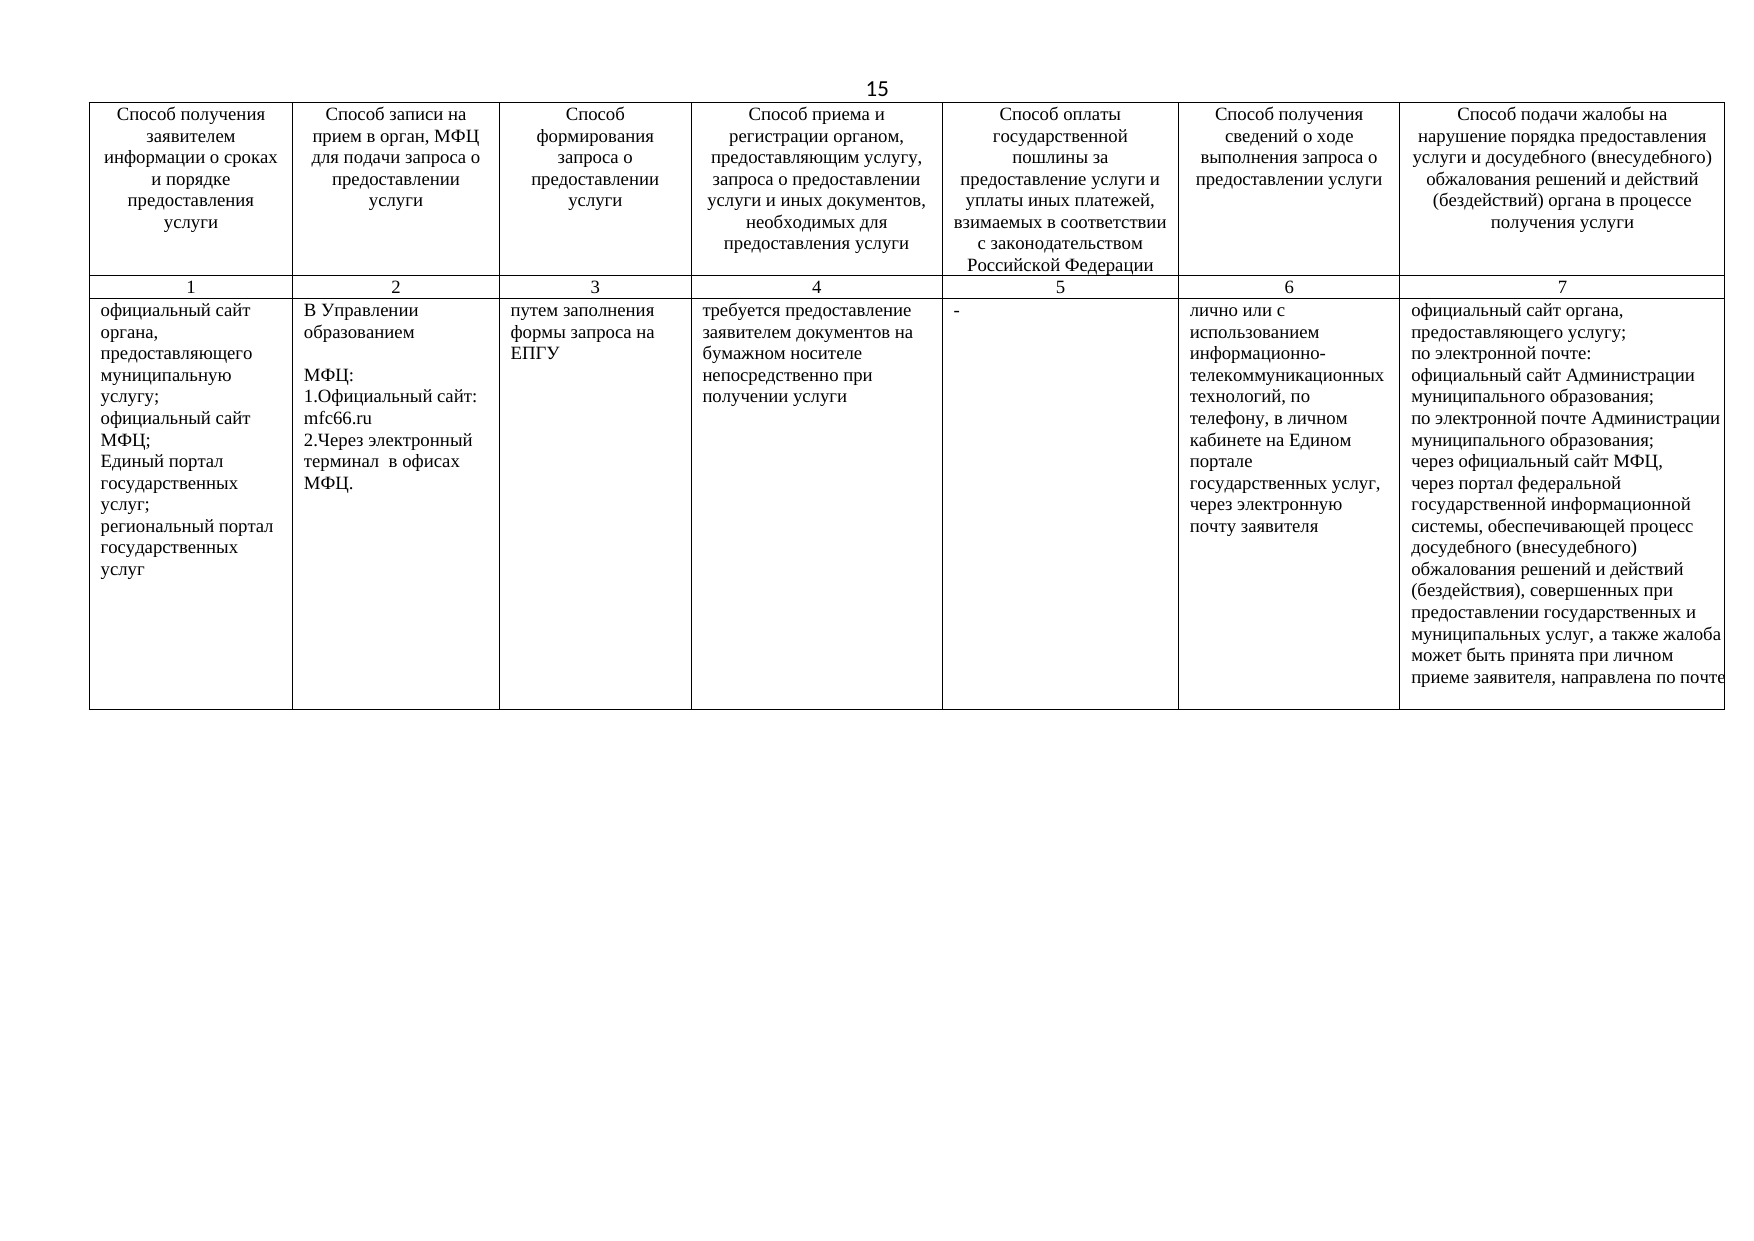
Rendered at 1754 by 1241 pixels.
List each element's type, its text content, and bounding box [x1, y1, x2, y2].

table_cell В Управлении образованием МФЦ: 1.Официальный сайт: mfc66.ru 2.Через электронный терминал в офисах МФЦ. [293, 299, 499, 709]
table_cell путем заполнения формы запроса на ЕПГУ [500, 299, 691, 709]
table_header Способ подачи жалобы на нарушение порядка предоставления услуги и досудебного (внесудебного) обжалования решений и действий (бездействий) органа в процессе получения услуги [1400, 103, 1724, 275]
table_header Способ оплаты государственной пошлины за предоставление услуги и уплаты иных платежей, взимаемых в соответствии с законодательством Российской Федерации [943, 103, 1178, 275]
table_cell требуется предоставление заявителем документов на бумажном носителе непосредственно при получении услуги [692, 299, 942, 709]
table_cell 5 [943, 276, 1178, 298]
table_header Способ записи на прием в орган, МФЦ для подачи запроса о предоставлении услуги [293, 103, 499, 275]
table_cell лично или с использованием информационно-телекоммуникационных технологий, по телефону, в личном кабинете на Едином портале государственных услуг, через электронную почту заявителя [1179, 299, 1399, 709]
table_cell - [943, 299, 1178, 709]
table_cell 4 [692, 276, 942, 298]
table_header Способ получения заявителем информации о сроках и порядке предоставления услуги [90, 103, 292, 275]
table_cell 1 [90, 276, 292, 298]
table_header Способ приема и регистрации органом, предоставляющим услугу, запроса о предоставлении услуги и иных документов, необходимых для предоставления услуги [692, 103, 942, 275]
table_cell 7 [1400, 276, 1724, 298]
table_cell официальный сайт органа, предоставляющего услугу; по электронной почте: официальный сайт Администрации муниципального образования; по электронной почте Администрации муниципального образования; через официальный сайт МФЦ, через портал федеральной государственной информационной системы, обеспечивающей процесс досудебного (внесудебного) обжалования решений и действий (бездействия), совершенных при предоставлении государственных и муниципальных услуг, а также жалоба может быть принята при личном приеме заявителя, направлена по почте [1400, 299, 1724, 709]
table_cell официальный сайт органа, предоставляющего муниципальную услугу; официальный сайт МФЦ; Единый портал государственных услуг; региональный портал государственных услуг [90, 299, 292, 709]
table_cell 3 [500, 276, 691, 298]
table_header Способ получения сведений о ходе выполнения запроса о предоставлении услуги [1179, 103, 1399, 275]
table_cell 2 [293, 276, 499, 298]
table_cell 6 [1179, 276, 1399, 298]
table_header Способ формирования запроса о предоставлении услуги [500, 103, 691, 275]
